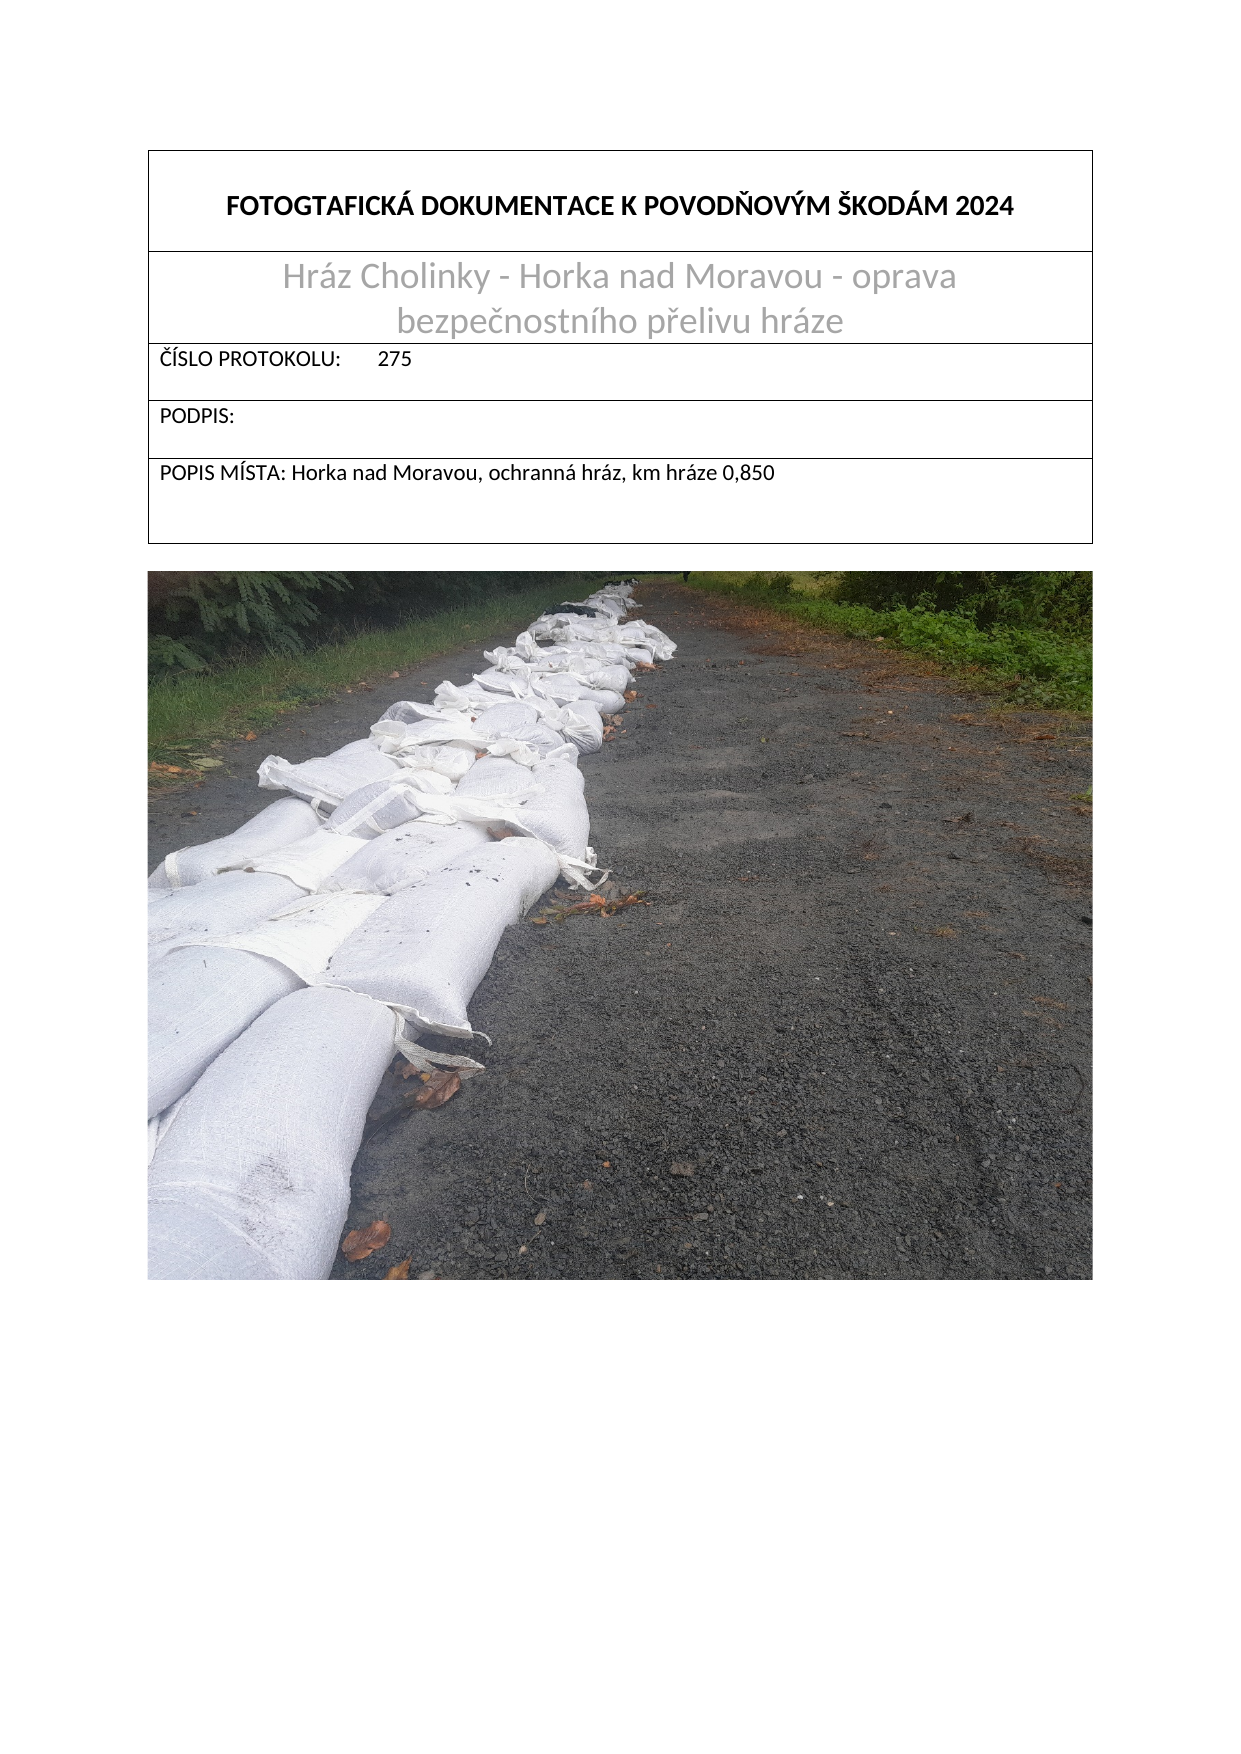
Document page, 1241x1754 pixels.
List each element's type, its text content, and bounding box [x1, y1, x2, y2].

table_header FOTOGTAFICKÁ DOKUMENTACE K POVODŇOVÝM ŠKODÁM 2024 [149, 151, 1092, 251]
table_cell Hráz Cholinky - Horka nad Moravou - oprava bezpečnostního přelivu hráze [149, 252, 1092, 343]
table_cell ČÍSLO PROTOKOLU: 275 [149, 344, 1092, 400]
table_cell PODPIS: [149, 401, 1092, 457]
picture [147, 571, 1093, 1280]
table_cell POPIS MÍSTA: Horka nad Moravou, ochranná hráz, km hráze 0,850 [149, 459, 1092, 542]
